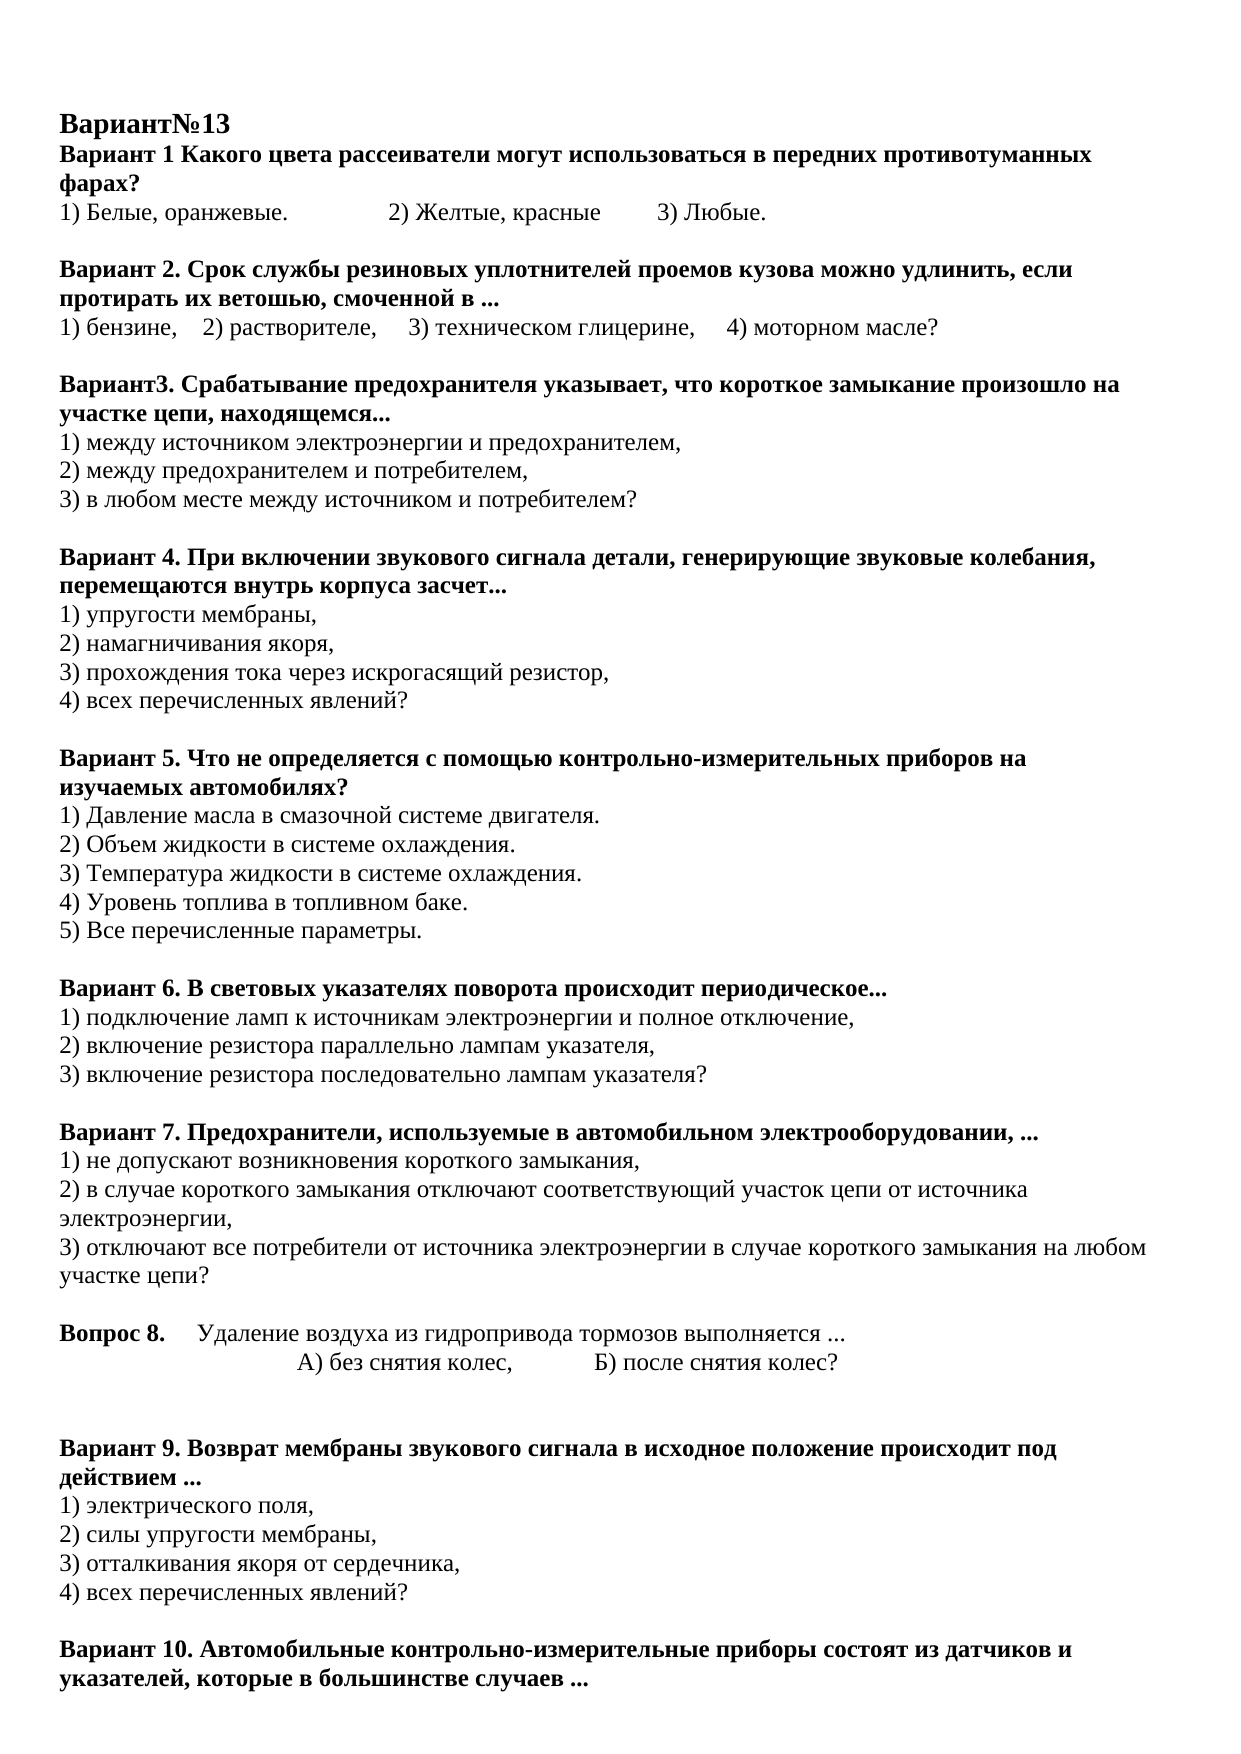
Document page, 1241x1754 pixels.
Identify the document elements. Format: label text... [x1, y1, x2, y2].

text Вариант 6. В световых указателях поворота происходит периодическое... [59, 973, 1152, 1002]
text 2) в случае короткого замыкания отключают соответствующий участок цепи от источника электроэнергии, [59, 1174, 1152, 1232]
text 2) намагничивания якоря, [59, 628, 1152, 657]
text 1) не допускают возникновения короткого замыкания, [59, 1146, 1152, 1174]
text 1) подключение ламп к источникам электроэнергии и полное отключение, [59, 1002, 1152, 1031]
text 1) бензине, 2) растворителе, 3) техническом глицерине, 4) моторном масле? [59, 312, 1152, 341]
text Вариант 10. Автомобильные контрольно-измерительные приборы состоят из датчиков и указателей, которые в большинстве случаев ... [59, 1634, 1152, 1692]
text 3) прохождения тока через искрогасящий резистор, [59, 657, 1152, 686]
text Вариант3. Срабатывание предохранителя указывает, что короткое замыкание произошло на участке цепи, находящемся... [59, 369, 1152, 427]
text Вариант 9. Возврат мембраны звукового сигнала в исходное положение происходит под действием ... [59, 1433, 1152, 1491]
text Вариант№13 [59, 106, 1152, 139]
text 1) Белые, оранжевые. 2) Желтые, красные 3) Любые. [59, 197, 1152, 226]
text 5) Все перечисленные параметры. [59, 916, 1152, 944]
text 2) Объем жидкости в системе охлаждения. [59, 829, 1152, 858]
text 1) упругости мембраны, [59, 599, 1152, 628]
text 2) включение резистора параллельно лампам указателя, [59, 1031, 1152, 1059]
text 1) между источником электроэнергии и предохранителем, [59, 427, 1152, 456]
text 2) между предохранителем и потребителем, [59, 456, 1152, 484]
text Вариант 2. Срок службы резиновых уплотнителей проемов кузова можно удлинить, если протирать их ветошью, смоченной в ... [59, 254, 1152, 312]
text Вариант 5. Что не определяется с помощью контрольно-измерительных приборов на изучаемых автомобилях? [59, 743, 1152, 801]
text 4) всех перечисленных явлений? [59, 1577, 1152, 1606]
text 4) всех перечисленных явлений? [59, 686, 1152, 714]
text 2) силы упругости мембраны, [59, 1519, 1152, 1548]
text А) без снятия колес, Б) после снятия колес? [59, 1347, 1152, 1376]
text 3) включение резистора последовательно лампам указателя? [59, 1059, 1152, 1088]
text Вариант 4. При включении звукового сигнала детали, генерирующие звуковые колебания, перемещаются внутрь корпуса засчет... [59, 542, 1152, 599]
text Вопрос 8. Удаление воздуха из гидропривода тормозов выполняется ... [59, 1318, 1152, 1347]
text 3) Температура жидкости в системе охлаждения. [59, 858, 1152, 887]
text Вариант 7. Предохранители, используемые в автомобильном электрооборудовании, ... [59, 1117, 1152, 1146]
text 3) в любом месте между источником и потребителем? [59, 484, 1152, 513]
text 4) Уровень топлива в топливном баке. [59, 887, 1152, 916]
text 1) электрического поля, [59, 1491, 1152, 1519]
text 3) отталкивания якоря от сердечника, [59, 1548, 1152, 1577]
text 3) отключают все потребители от источника электроэнергии в случае короткого замыкания на любом участке цепи? [59, 1232, 1152, 1289]
text Вариант 1 Какого цвета рассеиватели могут использоваться в передних противотуманных фарах? [59, 139, 1152, 197]
text 1) Давление масла в смазочной системе двигателя. [59, 801, 1152, 829]
